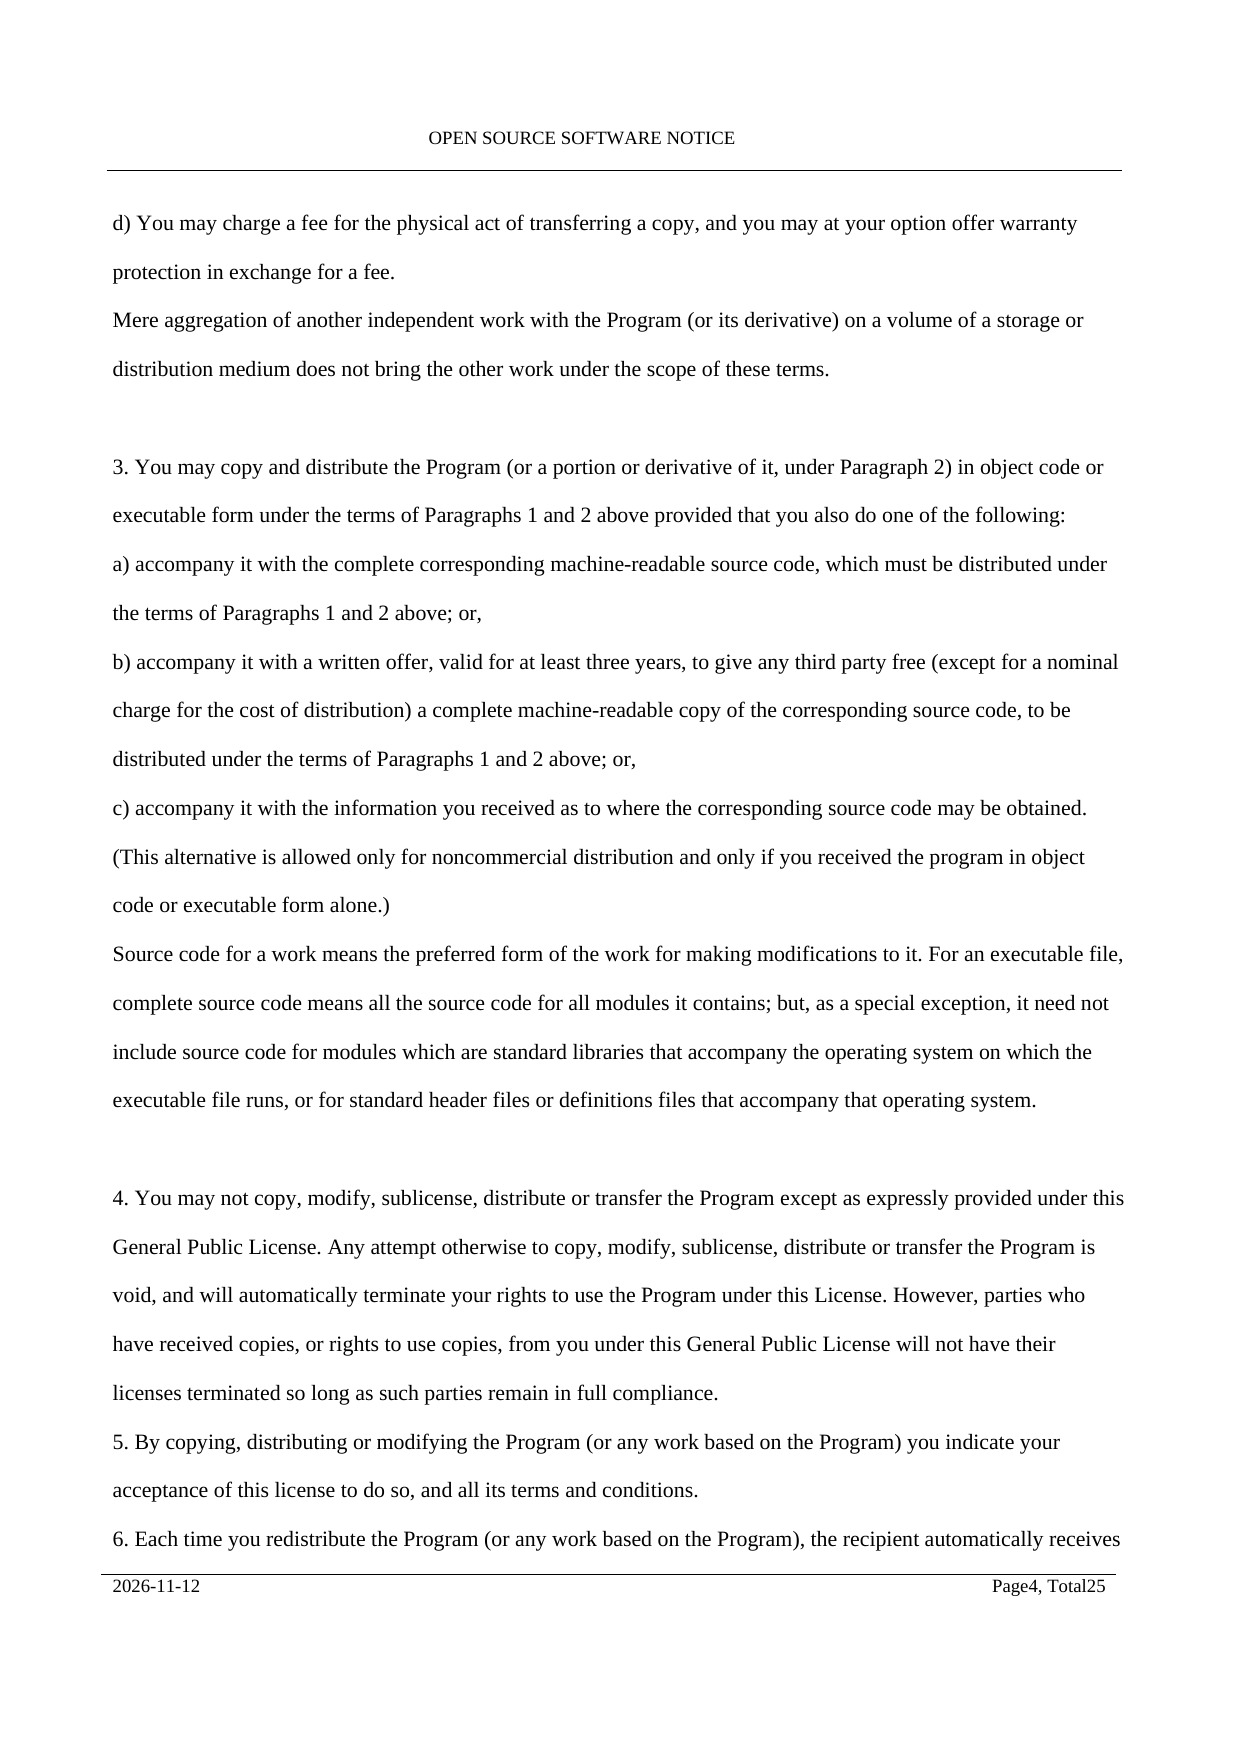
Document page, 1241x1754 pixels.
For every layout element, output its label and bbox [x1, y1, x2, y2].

text [112, 206, 1128, 1555]
